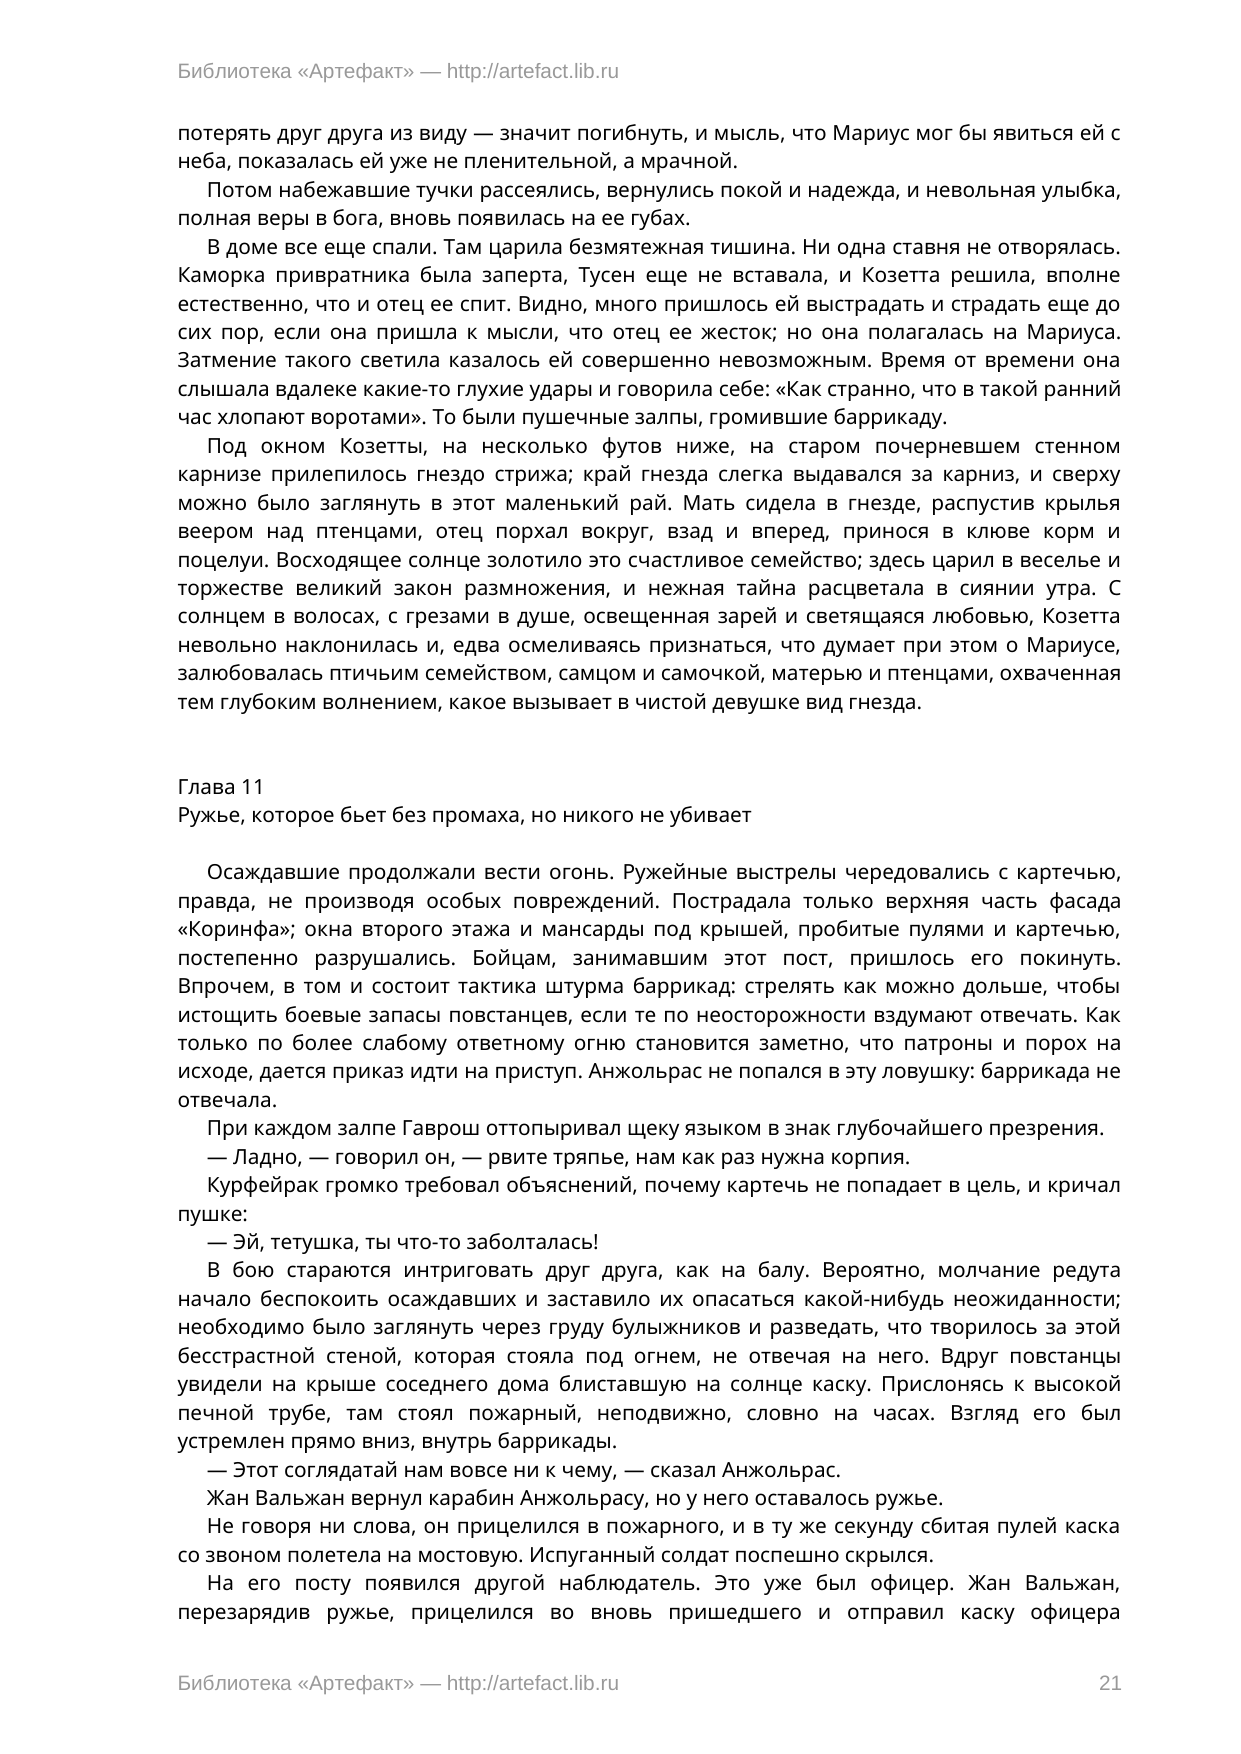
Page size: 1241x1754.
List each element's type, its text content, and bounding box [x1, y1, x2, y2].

text Потом набежавшие тучки рассеялись, вернулись покой и надежда, и невольная улыбка, полная веры в бога, вновь появилась на ее губах. [177, 175, 1122, 232]
text — Эй, тетушка, ты что-то заболталась! [177, 1227, 1122, 1256]
text В доме все еще спали. Там царила безмятежная тишина. Ни одна ставня не отворялась. Каморка привратника была заперта, Тусен еще не вставала, и Козетта решила, вполне естественно, что и отец ее спит. Видно, много пришлось ей выстрадать и страдать еще до сих пор, если она пришла к мысли, что отец ее жесток; но она полагалась на Мариуса. Затмение такого светила казалось ей совершенно невозможным. Время от времени она слышала вдалеке какие-то глухие удары и говорила себе: «Как странно, что в такой ранний час хлопают воротами». То были пушечные залпы, громившие баррикаду. [177, 232, 1122, 431]
text При каждом залпе Гаврош оттопыривал щеку языком в знак глубочайшего презрения. [177, 1113, 1122, 1142]
subtitle Глава 11 [177, 772, 1122, 801]
text Осаждавшие продолжали вести огонь. Ружейные выстрелы чередовались с картечью, правда, не производя особых повреждений. Пострадала только верхняя часть фасада «Коринфа»; окна второго этажа и мансарды под крышей, пробитые пулями и картечью, постепенно разрушались. Бойцам, занимавшим этот пост, пришлось его покинуть. Впрочем, в том и состоит тактика штурма баррикад: стрелять как можно дольше, чтобы истощить боевые запасы повстанцев, если те по неосторожности вздумают отвечать. Как только по более слабому ответному огню становится заметно, что патроны и порох на исходе, дается приказ идти на приступ. Анжольрас не попался в эту ловушку: баррикада не отвечала. [177, 857, 1122, 1113]
text Не говоря ни слова, он прицелился в пожарного, и в ту же секунду сбитая пулей каска со звоном полетела на мостовую. Испуганный солдат поспешно скрылся. [177, 1512, 1122, 1568]
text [177, 118, 1122, 175]
text — Этот соглядатай нам вовсе ни к чему, — сказал Анжольрас. [177, 1455, 1122, 1483]
text Курфейрак громко требовал объяснений, почему картечь не попадает в цель, и кричал пушке: [177, 1170, 1122, 1227]
subtitle Ружье, которое бьет без промаха, но никого не убивает [177, 801, 1122, 829]
text Под окном Козетты, на несколько футов ниже, на старом почерневшем стенном карнизе прилепилось гнездо стрижа; край гнезда слегка выдавался за карниз, и сверху можно было заглянуть в этот маленький рай. Мать сидела в гнезде, распустив крылья веером над птенцами, отец порхал вокруг, взад и вперед, принося в клюве корм и поцелуи. Восходящее солнце золотило это счастливое семейство; здесь царил в веселье и торжестве великий закон размножения, и нежная тайна расцветала в сиянии утра. С солнцем в волосах, с грезами в душе, освещенная зарей и светящаяся любовью, Козетта невольно наклонилась и, едва осмеливаясь признаться, что думает при этом о Мариусе, залюбовалась птичьим семейством, самцом и самочкой, матерью и птенцами, охваченная тем глубоким волнением, какое вызывает в чистой девушке вид гнезда. [177, 431, 1122, 715]
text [177, 1568, 1122, 1625]
text — Ладно, — говорил он, — рвите тряпье, нам как раз нужна корпия. [177, 1142, 1122, 1170]
text Жан Вальжан вернул карабин Анжольрасу, но у него оставалось ружье. [177, 1483, 1122, 1512]
text В бою стараются интриговать друг друга, как на балу. Вероятно, молчание редута начало беспокоить осаждавших и заставило их опасаться какой-нибудь неожиданности; необходимо было заглянуть через груду булыжников и разведать, что творилось за этой бесстрастной стеной, которая стояла под огнем, не отвечая на него. Вдруг повстанцы увидели на крыше соседнего дома блиставшую на солнце каску. Прислонясь к высокой печной трубе, там стоял пожарный, неподвижно, словно на часах. Взгляд его был устремлен прямо вниз, внутрь баррикады. [177, 1256, 1122, 1455]
